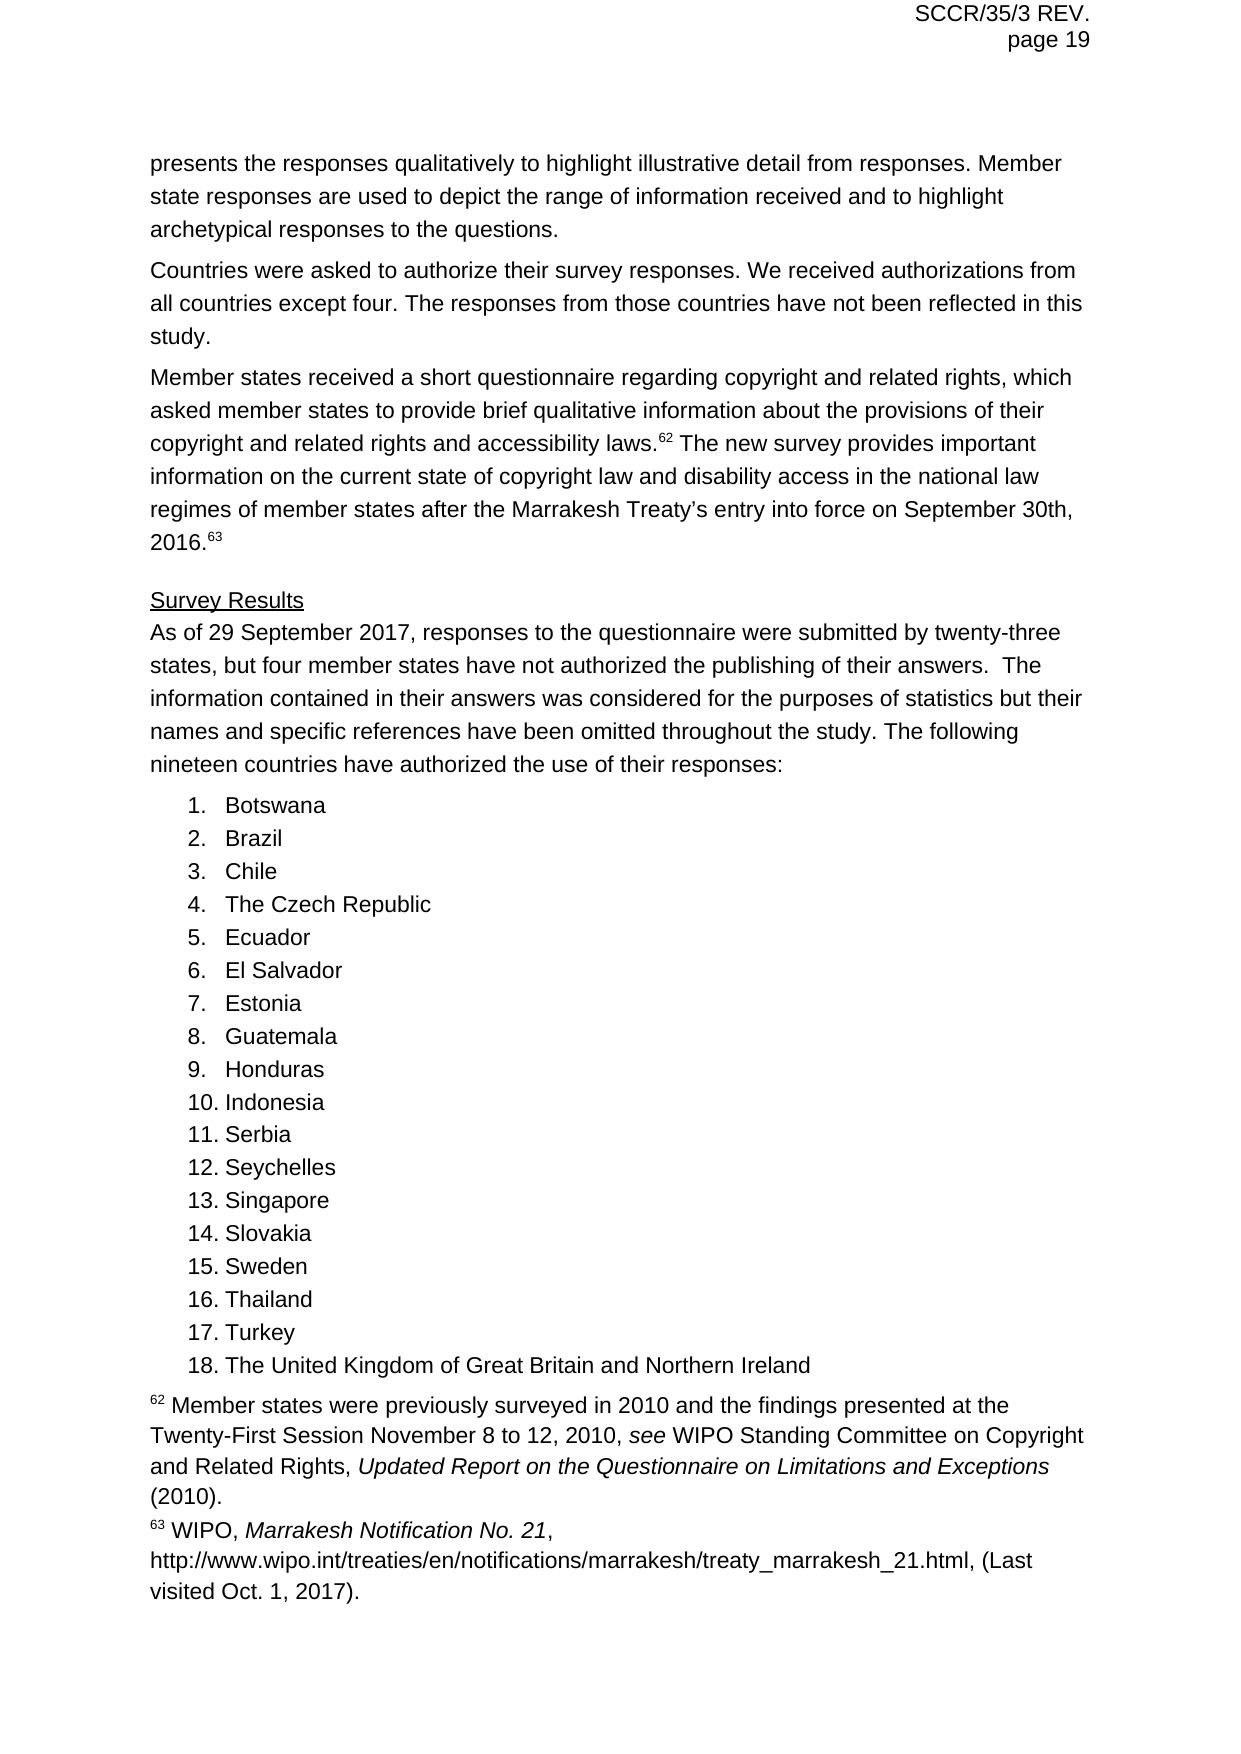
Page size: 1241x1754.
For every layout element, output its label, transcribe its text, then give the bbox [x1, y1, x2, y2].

list Turkey [187, 1319, 1090, 1345]
list Slovakia [187, 1220, 1090, 1246]
list The Czech Republic [187, 891, 1090, 917]
text Member states received a short questionnaire regarding copyright and related rights, which asked member states to provide brief qualitative information about the provisions of their copyright and related rights and accessibility laws. The new survey provides important information on the current state of copyright law and disability access in the national law regimes of member states after the Marrakesh Treaty’s entry into force on September 30th, 2016. [150, 364, 1090, 555]
subtitle Survey Results [150, 587, 1090, 613]
list The United Kingdom of Great Britain and Northern Ireland [187, 1352, 1090, 1378]
list Serbia [187, 1121, 1090, 1148]
list Chile [187, 858, 1090, 884]
list Brazil [187, 825, 1090, 851]
list Seychelles [187, 1154, 1090, 1181]
list Sweden [187, 1253, 1090, 1279]
text Countries were asked to authorize their survey responses. We received authorizations from all countries except four. The responses from those countries have not been reflected in this study. [150, 257, 1090, 349]
list Indonesia [187, 1088, 1090, 1115]
list Ecuador [187, 924, 1090, 950]
text As of 29 September 2017, responses to the questionnaire were submitted by twenty-three states, but four member states have not authorized the publishing of their answers. The information contained in their answers was considered for the purposes of statistics but their names and specific references have been omitted throughout the study. The following nineteen countries have authorized the use of their responses: [150, 619, 1090, 777]
list Thailand [187, 1286, 1090, 1312]
list Singapore [187, 1187, 1090, 1213]
list El Salvador [187, 957, 1090, 983]
list Honduras [187, 1056, 1090, 1082]
list Guatemala [187, 1023, 1090, 1049]
list Estonia [187, 990, 1090, 1016]
list Botswana [187, 792, 1090, 818]
text The SCCR is composed of all members of WIPO and the Berne Union. WIPO currently has 189 member states. Member states were surveyed in April 2017, and twenty-three survey response were received. Given the proportion of responses compared to overall number of member states in WIPO, this study does not draw quantitative conclusions, but rather presents the responses qualitatively to highlight illustrative detail from responses. Member state responses are used to depict the range of information received and to highlight archetypical responses to the questions. [150, 150, 1090, 242]
